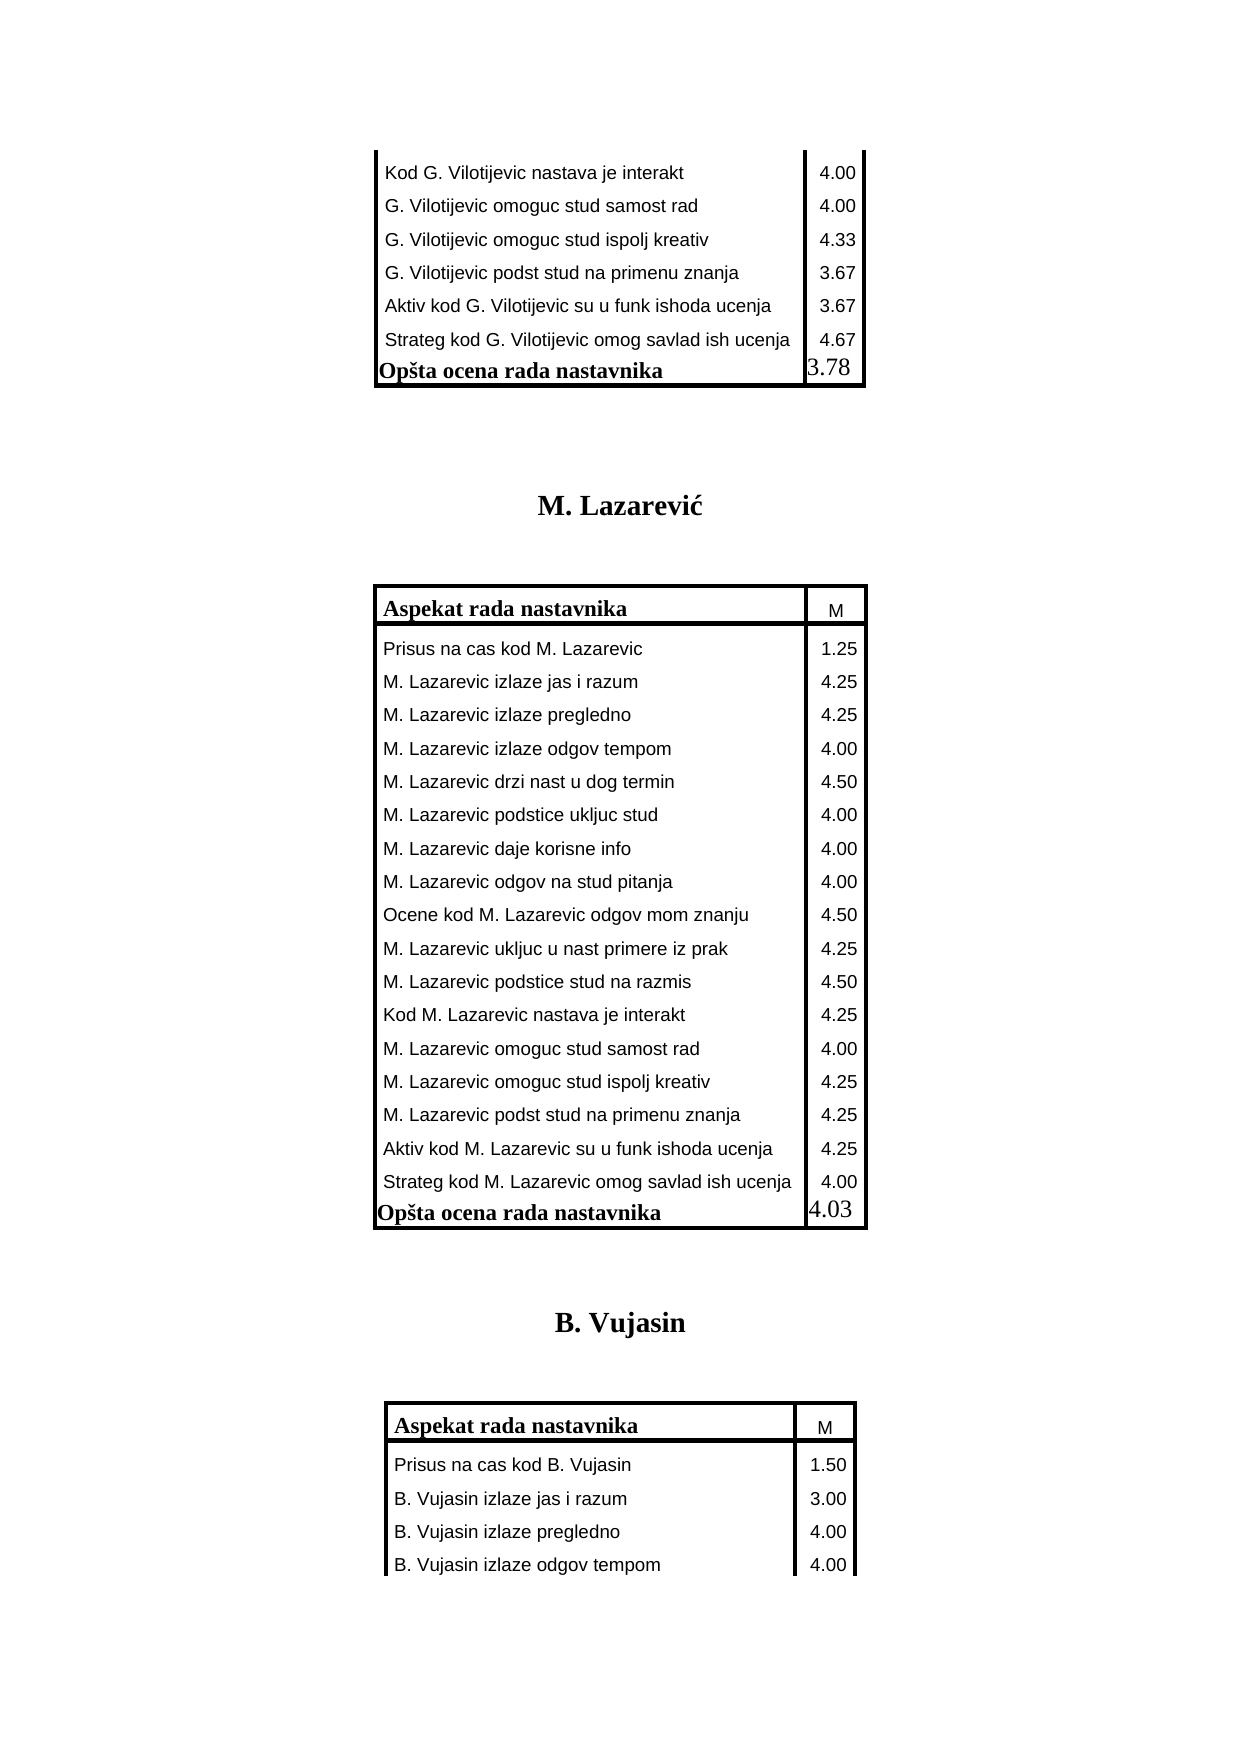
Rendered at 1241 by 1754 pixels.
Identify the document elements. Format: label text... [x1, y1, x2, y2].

text M. Lazarević [150, 488, 1090, 522]
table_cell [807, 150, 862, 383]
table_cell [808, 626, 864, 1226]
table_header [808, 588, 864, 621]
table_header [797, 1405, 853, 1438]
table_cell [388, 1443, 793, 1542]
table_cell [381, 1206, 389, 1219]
text B. Vujasin [150, 1305, 1090, 1338]
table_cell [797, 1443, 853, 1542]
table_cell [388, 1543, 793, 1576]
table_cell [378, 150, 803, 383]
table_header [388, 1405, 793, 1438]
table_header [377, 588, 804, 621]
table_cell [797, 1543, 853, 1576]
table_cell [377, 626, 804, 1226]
